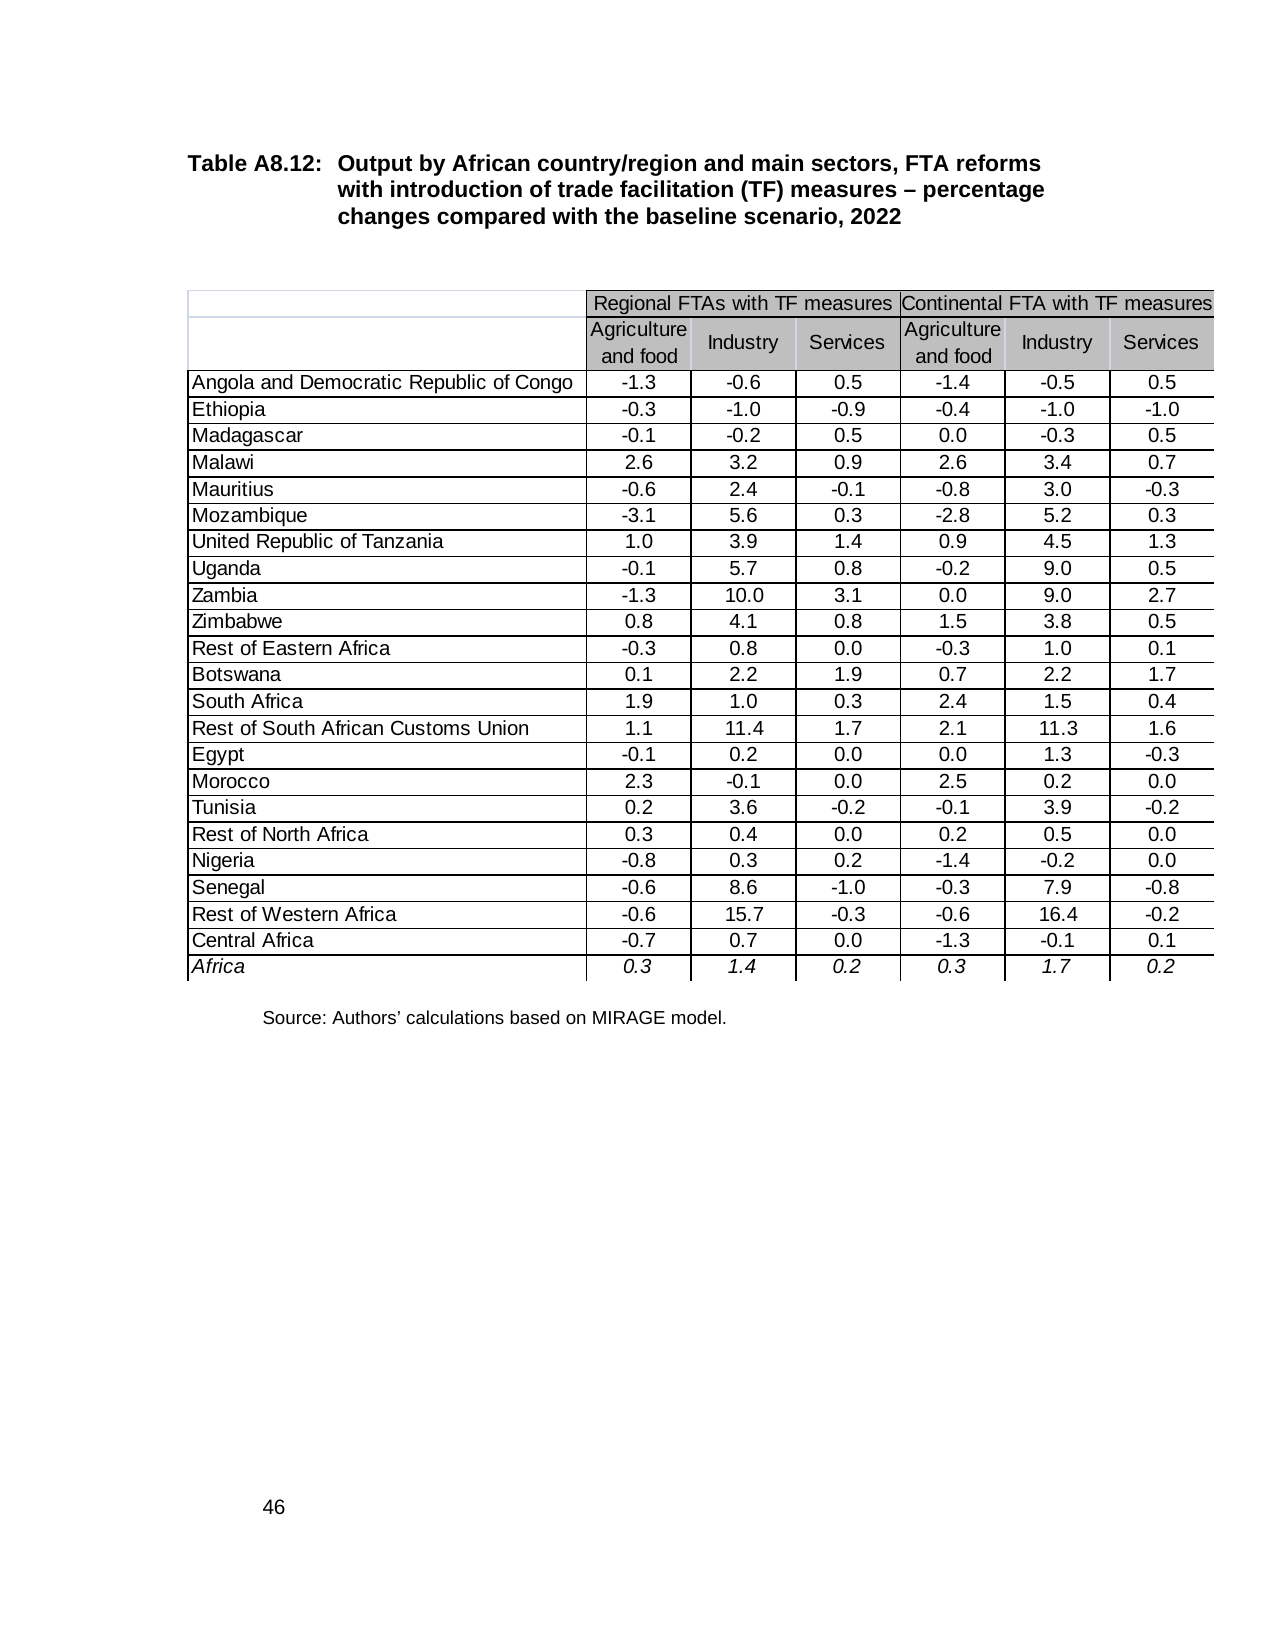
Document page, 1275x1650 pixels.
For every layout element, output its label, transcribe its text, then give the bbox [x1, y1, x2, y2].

text Source: Authors’ calculations based on MIRAGE model. [187, 1007, 1088, 1028]
subtitle Table A8.12: Output by African country/region and main sectors, FTA reforms with introduction of trade facilitation (TF) measures – percentage changes compared with the baseline scenario, 2022 [187, 150, 1088, 229]
